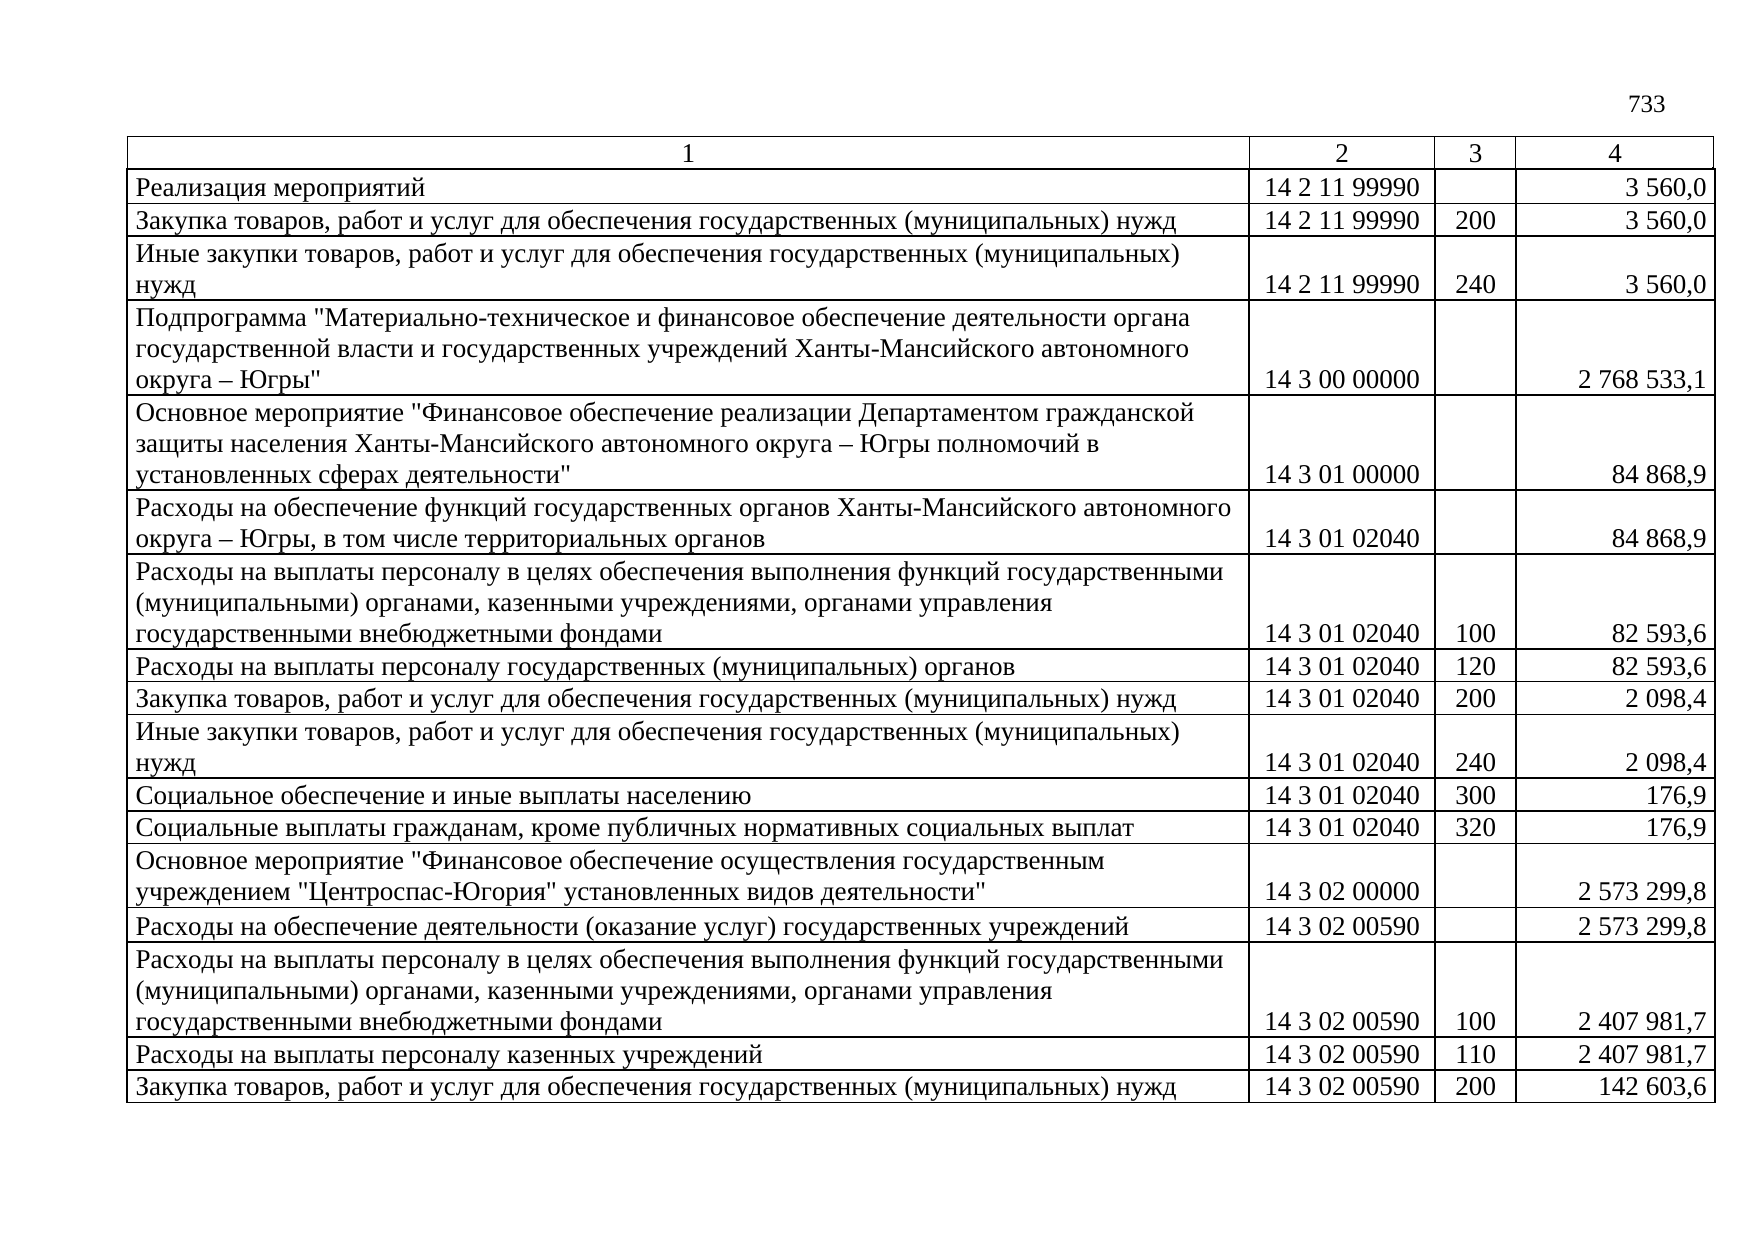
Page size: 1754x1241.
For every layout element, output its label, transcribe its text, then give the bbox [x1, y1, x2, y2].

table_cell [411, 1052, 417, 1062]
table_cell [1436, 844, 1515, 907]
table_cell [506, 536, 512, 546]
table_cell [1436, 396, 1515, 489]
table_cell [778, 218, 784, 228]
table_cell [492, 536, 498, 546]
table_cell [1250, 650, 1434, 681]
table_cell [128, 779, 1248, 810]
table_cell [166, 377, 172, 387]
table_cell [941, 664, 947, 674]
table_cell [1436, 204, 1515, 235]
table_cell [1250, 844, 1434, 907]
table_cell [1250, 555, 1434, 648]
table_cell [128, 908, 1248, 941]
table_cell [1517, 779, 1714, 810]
table_header 1 [128, 137, 1249, 168]
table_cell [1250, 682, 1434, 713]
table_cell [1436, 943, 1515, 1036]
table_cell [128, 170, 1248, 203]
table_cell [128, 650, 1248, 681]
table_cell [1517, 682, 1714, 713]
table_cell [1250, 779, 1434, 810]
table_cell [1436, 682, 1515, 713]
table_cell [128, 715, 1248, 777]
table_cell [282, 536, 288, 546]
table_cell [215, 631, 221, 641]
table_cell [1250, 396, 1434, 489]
table_header 3 [1435, 137, 1515, 168]
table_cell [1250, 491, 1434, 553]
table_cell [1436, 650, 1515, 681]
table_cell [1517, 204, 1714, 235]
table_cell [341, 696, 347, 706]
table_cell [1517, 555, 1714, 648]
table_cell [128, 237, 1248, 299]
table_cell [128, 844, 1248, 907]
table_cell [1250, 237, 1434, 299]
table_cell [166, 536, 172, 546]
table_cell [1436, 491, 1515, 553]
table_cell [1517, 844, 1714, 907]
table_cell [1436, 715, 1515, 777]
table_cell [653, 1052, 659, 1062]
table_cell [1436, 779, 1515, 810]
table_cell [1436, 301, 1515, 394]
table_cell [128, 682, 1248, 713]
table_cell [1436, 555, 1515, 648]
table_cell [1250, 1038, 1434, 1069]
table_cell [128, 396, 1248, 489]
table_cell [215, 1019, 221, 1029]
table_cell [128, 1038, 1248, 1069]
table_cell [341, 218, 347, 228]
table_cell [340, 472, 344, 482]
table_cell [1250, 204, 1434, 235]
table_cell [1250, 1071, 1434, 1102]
table_header 4 [1516, 137, 1713, 168]
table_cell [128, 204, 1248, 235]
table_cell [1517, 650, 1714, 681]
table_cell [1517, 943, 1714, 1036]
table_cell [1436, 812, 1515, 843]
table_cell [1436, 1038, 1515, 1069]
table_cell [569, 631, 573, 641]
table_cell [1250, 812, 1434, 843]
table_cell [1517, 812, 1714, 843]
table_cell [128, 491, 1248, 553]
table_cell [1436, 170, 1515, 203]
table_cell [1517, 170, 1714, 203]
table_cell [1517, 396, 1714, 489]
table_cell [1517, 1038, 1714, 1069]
table_header 2 [1250, 137, 1434, 168]
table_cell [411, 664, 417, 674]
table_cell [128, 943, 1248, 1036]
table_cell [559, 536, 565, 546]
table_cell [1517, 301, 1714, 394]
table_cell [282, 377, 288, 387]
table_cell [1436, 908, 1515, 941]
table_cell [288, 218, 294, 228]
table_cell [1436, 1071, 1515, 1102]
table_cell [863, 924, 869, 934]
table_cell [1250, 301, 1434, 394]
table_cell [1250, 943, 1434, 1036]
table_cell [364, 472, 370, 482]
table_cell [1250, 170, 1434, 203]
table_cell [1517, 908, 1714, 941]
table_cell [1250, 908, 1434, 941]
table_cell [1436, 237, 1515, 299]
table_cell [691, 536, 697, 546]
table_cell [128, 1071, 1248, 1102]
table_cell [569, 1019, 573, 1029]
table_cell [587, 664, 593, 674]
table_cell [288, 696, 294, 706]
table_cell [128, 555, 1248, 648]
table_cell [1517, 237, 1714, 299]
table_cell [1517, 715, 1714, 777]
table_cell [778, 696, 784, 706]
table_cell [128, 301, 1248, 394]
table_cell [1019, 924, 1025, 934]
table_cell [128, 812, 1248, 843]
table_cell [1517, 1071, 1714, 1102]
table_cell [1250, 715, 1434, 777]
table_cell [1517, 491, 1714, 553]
